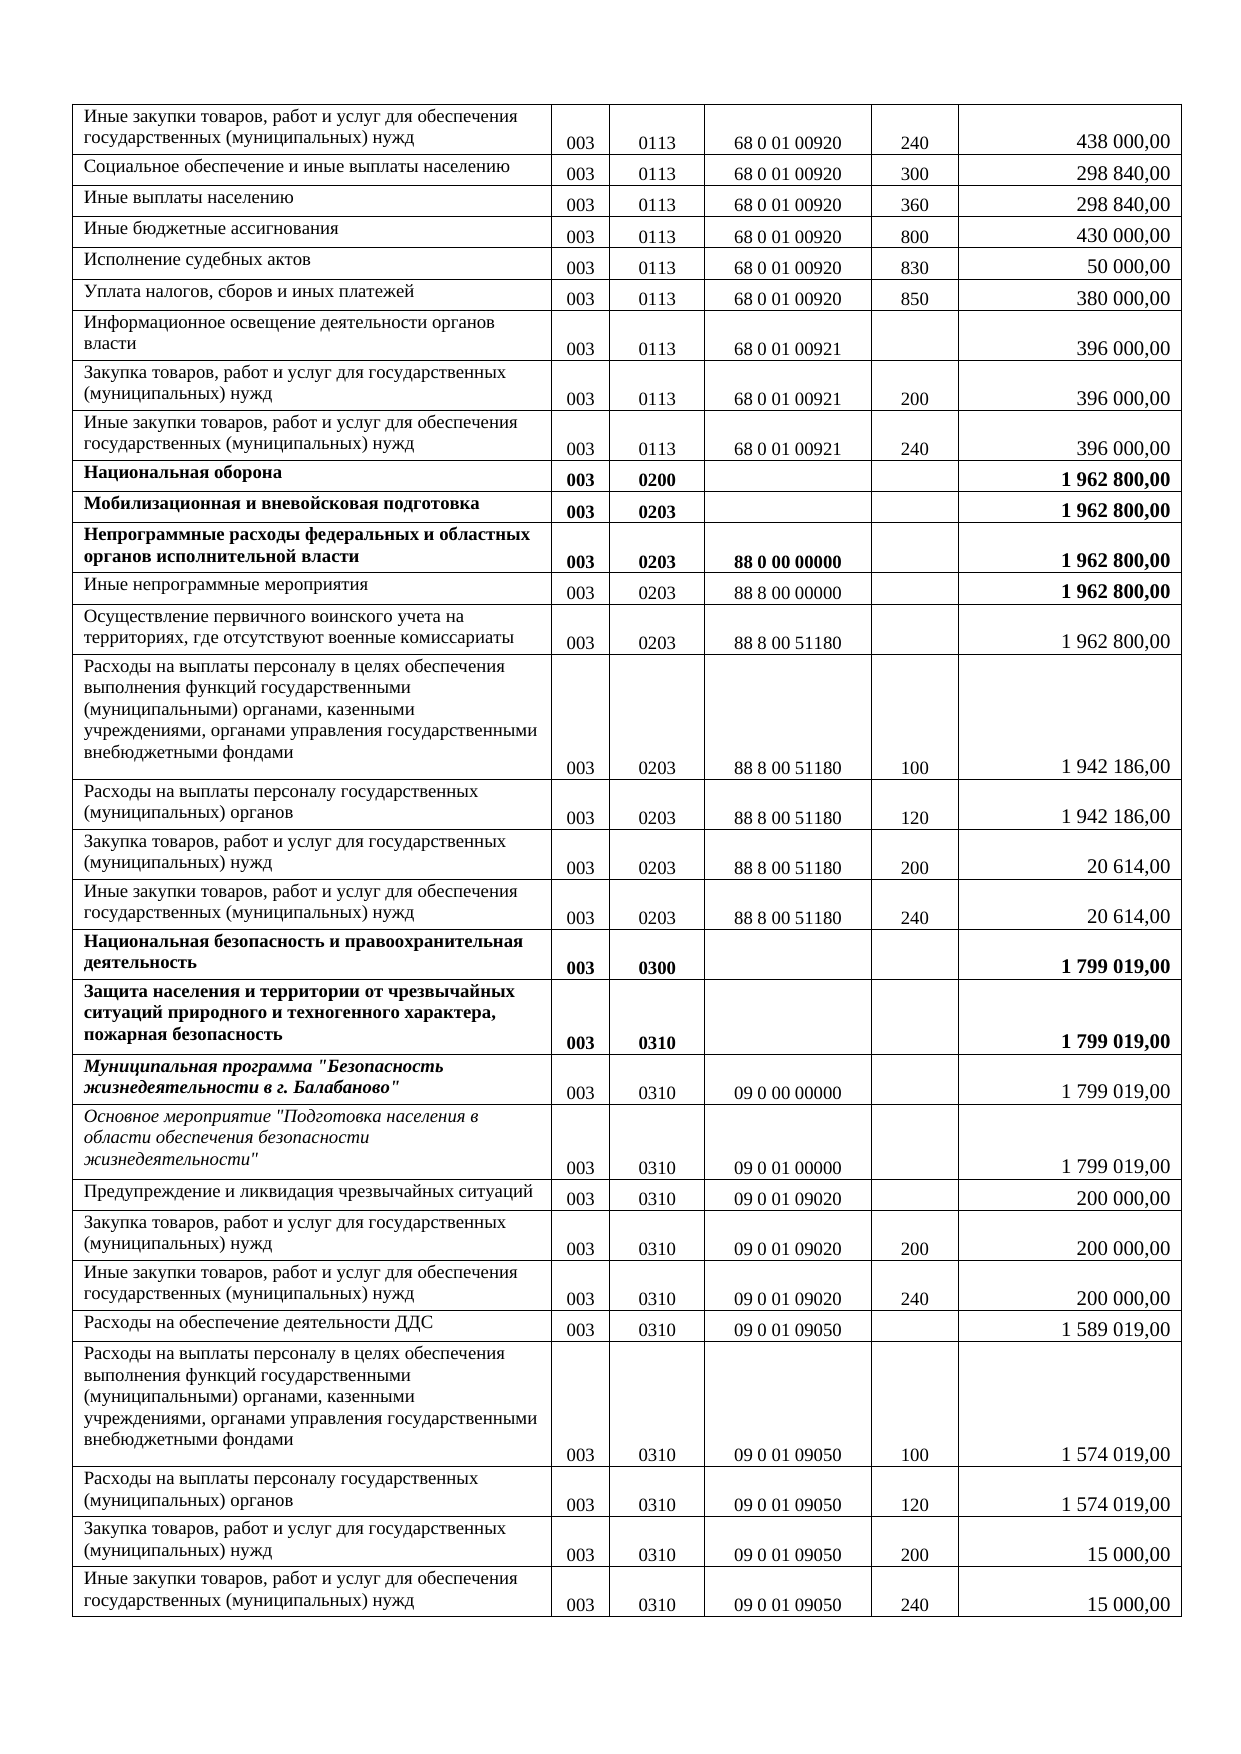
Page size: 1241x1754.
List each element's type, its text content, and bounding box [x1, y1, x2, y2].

table_cell [872, 1055, 958, 1103]
table_cell 380 000,00 [959, 280, 1181, 310]
table_cell Расходы на выплаты персоналу в целях обеспечения выполнения функций государственными (муниципальными) органами, казенными учреждениями, органами управления государственными внебюджетными фондами [73, 1342, 551, 1466]
table_cell 0310 [610, 1055, 704, 1103]
table_cell 003 [552, 880, 609, 928]
table_cell 09 0 01 09050 [705, 1467, 871, 1516]
table_cell 200 [872, 830, 958, 878]
table_cell 1 799 019,00 [959, 1105, 1181, 1178]
table_cell 0310 [610, 1211, 704, 1260]
table_cell Иные непрограммные мероприятия [73, 573, 551, 603]
table_cell Муниципальная программа "Безопасность жизнедеятельности в г. Балабаново" [73, 1055, 551, 1103]
table_cell 68 0 01 00921 [705, 361, 871, 410]
table_cell 1 589 019,00 [959, 1311, 1181, 1341]
table_cell 003 [552, 605, 609, 653]
table_cell 003 [552, 411, 609, 460]
table_cell 88 8 00 00000 [705, 573, 871, 603]
table_cell 09 0 01 09050 [705, 1567, 871, 1616]
table_cell 438 000,00 [959, 105, 1181, 153]
table_cell 0310 [610, 1467, 704, 1516]
table_cell 50 000,00 [959, 248, 1181, 278]
table_cell [872, 523, 958, 572]
table_cell 003 [552, 780, 609, 828]
table_cell 1 799 019,00 [959, 930, 1181, 978]
table_cell 300 [872, 155, 958, 185]
table_cell Расходы на обеспечение деятельности ДДС [73, 1311, 551, 1341]
table_cell 200 000,00 [959, 1180, 1181, 1210]
table_cell Иные закупки товаров, работ и услуг для обеспечения государственных (муниципальных) нужд [73, 105, 551, 153]
table_cell 003 [552, 1211, 609, 1260]
table_cell Расходы на выплаты персоналу государственных (муниципальных) органов [73, 780, 551, 828]
table_cell 68 0 01 00920 [705, 186, 871, 216]
table_cell 68 0 01 00921 [705, 311, 871, 360]
table_cell Защита населения и территории от чрезвычайных ситуаций природного и техногенного характера, пожарная безопасность [73, 980, 551, 1053]
table_cell 003 [552, 1467, 609, 1516]
table_cell 1 962 800,00 [959, 523, 1181, 572]
table_cell 003 [552, 1517, 609, 1566]
table_cell 20 614,00 [959, 830, 1181, 878]
table_cell [705, 492, 871, 522]
table_cell [872, 1180, 958, 1210]
table_cell [872, 1311, 958, 1341]
table_cell 0310 [610, 1517, 704, 1566]
table_cell 200 [872, 1517, 958, 1566]
table_cell 100 [872, 655, 958, 778]
table_cell 88 8 00 51180 [705, 605, 871, 653]
table_cell Иные закупки товаров, работ и услуг для обеспечения государственных (муниципальных) нужд [73, 411, 551, 460]
table_cell Информационное освещение деятельности органов власти [73, 311, 551, 360]
table_cell 0310 [610, 1311, 704, 1341]
table_cell Основное мероприятие "Подготовка населения в области обеспечения безопасности жизнедеятельности" [73, 1105, 551, 1178]
table_cell 200 000,00 [959, 1261, 1181, 1310]
table_cell 003 [552, 523, 609, 572]
table_cell 0310 [610, 1342, 704, 1466]
table_cell [705, 461, 871, 491]
table_cell 0203 [610, 655, 704, 778]
table_cell 1 962 800,00 [959, 573, 1181, 603]
table_cell Непрограммные расходы федеральных и областных органов исполнительной власти [73, 523, 551, 572]
table_cell 0113 [610, 186, 704, 216]
table_cell 88 0 00 00000 [705, 523, 871, 572]
table_cell 830 [872, 248, 958, 278]
table_cell Закупка товаров, работ и услуг для государственных (муниципальных) нужд [73, 830, 551, 878]
table_cell 1 942 186,00 [959, 780, 1181, 828]
table_cell 240 [872, 105, 958, 153]
table_cell 240 [872, 411, 958, 460]
table_cell 68 0 01 00920 [705, 248, 871, 278]
table_cell [872, 1105, 958, 1178]
table_cell 0113 [610, 155, 704, 185]
table_cell 200 [872, 1211, 958, 1260]
table_cell Осуществление первичного воинского учета на территориях, где отсутствуют военные комиссариаты [73, 605, 551, 653]
table_cell Закупка товаров, работ и услуг для государственных (муниципальных) нужд [73, 361, 551, 410]
table_cell 003 [552, 1342, 609, 1466]
table_cell 0310 [610, 1567, 704, 1616]
table_cell 003 [552, 830, 609, 878]
table_cell 0203 [610, 830, 704, 878]
table_cell 003 [552, 655, 609, 778]
table_cell Иные закупки товаров, работ и услуг для обеспечения государственных (муниципальных) нужд [73, 1261, 551, 1310]
table_cell 800 [872, 217, 958, 247]
table_cell [872, 492, 958, 522]
table_cell Иные закупки товаров, работ и услуг для обеспечения государственных (муниципальных) нужд [73, 880, 551, 928]
table_cell 003 [552, 461, 609, 491]
table_cell 003 [552, 1311, 609, 1341]
table_cell [872, 461, 958, 491]
table_cell 20 614,00 [959, 880, 1181, 928]
table_cell 0203 [610, 573, 704, 603]
table_cell [872, 980, 958, 1053]
table_cell 1 962 800,00 [959, 492, 1181, 522]
table_cell 1 574 019,00 [959, 1342, 1181, 1466]
table_cell 88 8 00 51180 [705, 880, 871, 928]
table_cell 1 799 019,00 [959, 980, 1181, 1053]
table_cell 003 [552, 217, 609, 247]
table_cell 240 [872, 1567, 958, 1616]
table_cell 003 [552, 980, 609, 1053]
table_cell 88 8 00 51180 [705, 780, 871, 828]
table_cell 09 0 01 09050 [705, 1311, 871, 1341]
table_cell 0113 [610, 411, 704, 460]
table_cell 396 000,00 [959, 411, 1181, 460]
table_cell Иные бюджетные ассигнования [73, 217, 551, 247]
table_cell 200 [872, 361, 958, 410]
table_cell [705, 930, 871, 978]
table_cell 298 840,00 [959, 155, 1181, 185]
table_cell 003 [552, 573, 609, 603]
table_cell 0200 [610, 461, 704, 491]
table_cell 430 000,00 [959, 217, 1181, 247]
table_cell 360 [872, 186, 958, 216]
table_cell 298 840,00 [959, 186, 1181, 216]
table_cell [705, 980, 871, 1053]
table_cell 0113 [610, 361, 704, 410]
table_cell Иные закупки товаров, работ и услуг для обеспечения государственных (муниципальных) нужд [73, 1567, 551, 1616]
table_cell 68 0 01 00920 [705, 105, 871, 153]
table_cell 003 [552, 1261, 609, 1310]
table_cell [872, 605, 958, 653]
table_cell 0310 [610, 980, 704, 1053]
table_cell 15 000,00 [959, 1517, 1181, 1566]
table_cell 200 000,00 [959, 1211, 1181, 1260]
table_cell 003 [552, 492, 609, 522]
table_cell 1 574 019,00 [959, 1467, 1181, 1516]
table_cell 09 0 01 09020 [705, 1180, 871, 1210]
table_cell 100 [872, 1342, 958, 1466]
table_cell 0113 [610, 105, 704, 153]
table_cell 240 [872, 1261, 958, 1310]
table_cell Иные выплаты населению [73, 186, 551, 216]
table_cell 0310 [610, 1261, 704, 1310]
table_cell 88 8 00 51180 [705, 655, 871, 778]
table_cell 0300 [610, 930, 704, 978]
table_cell 0203 [610, 880, 704, 928]
table_cell 0310 [610, 1180, 704, 1210]
table_cell 396 000,00 [959, 311, 1181, 360]
table_cell 1 962 800,00 [959, 461, 1181, 491]
table_cell Расходы на выплаты персоналу в целях обеспечения выполнения функций государственными (муниципальными) органами, казенными учреждениями, органами управления государственными внебюджетными фондами [73, 655, 551, 778]
table_cell 1 799 019,00 [959, 1055, 1181, 1103]
table_cell 0203 [610, 605, 704, 653]
table_cell 003 [552, 1105, 609, 1178]
table_cell 120 [872, 780, 958, 828]
table_cell 0113 [610, 217, 704, 247]
table_cell 09 0 01 00000 [705, 1105, 871, 1178]
table_cell 003 [552, 1055, 609, 1103]
table_cell 003 [552, 186, 609, 216]
table_cell 003 [552, 311, 609, 360]
table_cell Национальная оборона [73, 461, 551, 491]
table_cell 003 [552, 1180, 609, 1210]
table_cell 88 8 00 51180 [705, 830, 871, 878]
table_cell 396 000,00 [959, 361, 1181, 410]
table_cell 09 0 00 00000 [705, 1055, 871, 1103]
table_cell 1 942 186,00 [959, 655, 1181, 778]
table_cell 0203 [610, 492, 704, 522]
table_cell 0113 [610, 280, 704, 310]
table_cell 003 [552, 105, 609, 153]
table_cell [872, 573, 958, 603]
table_cell 003 [552, 930, 609, 978]
table_cell 0203 [610, 780, 704, 828]
table_cell 09 0 01 09020 [705, 1261, 871, 1310]
table_cell Расходы на выплаты персоналу государственных (муниципальных) органов [73, 1467, 551, 1516]
table_cell 1 962 800,00 [959, 605, 1181, 653]
table_cell 09 0 01 09020 [705, 1211, 871, 1260]
table_cell 0310 [610, 1105, 704, 1178]
table_cell 68 0 01 00920 [705, 217, 871, 247]
table_cell Исполнение судебных актов [73, 248, 551, 278]
table_cell 0203 [610, 523, 704, 572]
table_cell [872, 930, 958, 978]
table_cell 68 0 01 00920 [705, 280, 871, 310]
table_cell 0113 [610, 248, 704, 278]
table_cell 003 [552, 1567, 609, 1616]
table_cell 240 [872, 880, 958, 928]
table_cell Социальное обеспечение и иные выплаты населению [73, 155, 551, 185]
table_cell Мобилизационная и вневойсковая подготовка [73, 492, 551, 522]
table_cell 09 0 01 09050 [705, 1517, 871, 1566]
table_cell 120 [872, 1467, 958, 1516]
table_cell [872, 311, 958, 360]
table_cell 68 0 01 00921 [705, 411, 871, 460]
table_cell 68 0 01 00920 [705, 155, 871, 185]
table_cell Закупка товаров, работ и услуг для государственных (муниципальных) нужд [73, 1211, 551, 1260]
table_cell 003 [552, 361, 609, 410]
table_cell 09 0 01 09050 [705, 1342, 871, 1466]
table_cell 15 000,00 [959, 1567, 1181, 1616]
table_cell Предупреждение и ликвидация чрезвычайных ситуаций [73, 1180, 551, 1210]
table_cell Уплата налогов, сборов и иных платежей [73, 280, 551, 310]
table_cell 850 [872, 280, 958, 310]
table_cell 003 [552, 248, 609, 278]
table_cell Национальная безопасность и правоохранительная деятельность [73, 930, 551, 978]
table_cell 003 [552, 155, 609, 185]
table_cell 0113 [610, 311, 704, 360]
table_cell 003 [552, 280, 609, 310]
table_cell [73, 1517, 551, 1566]
